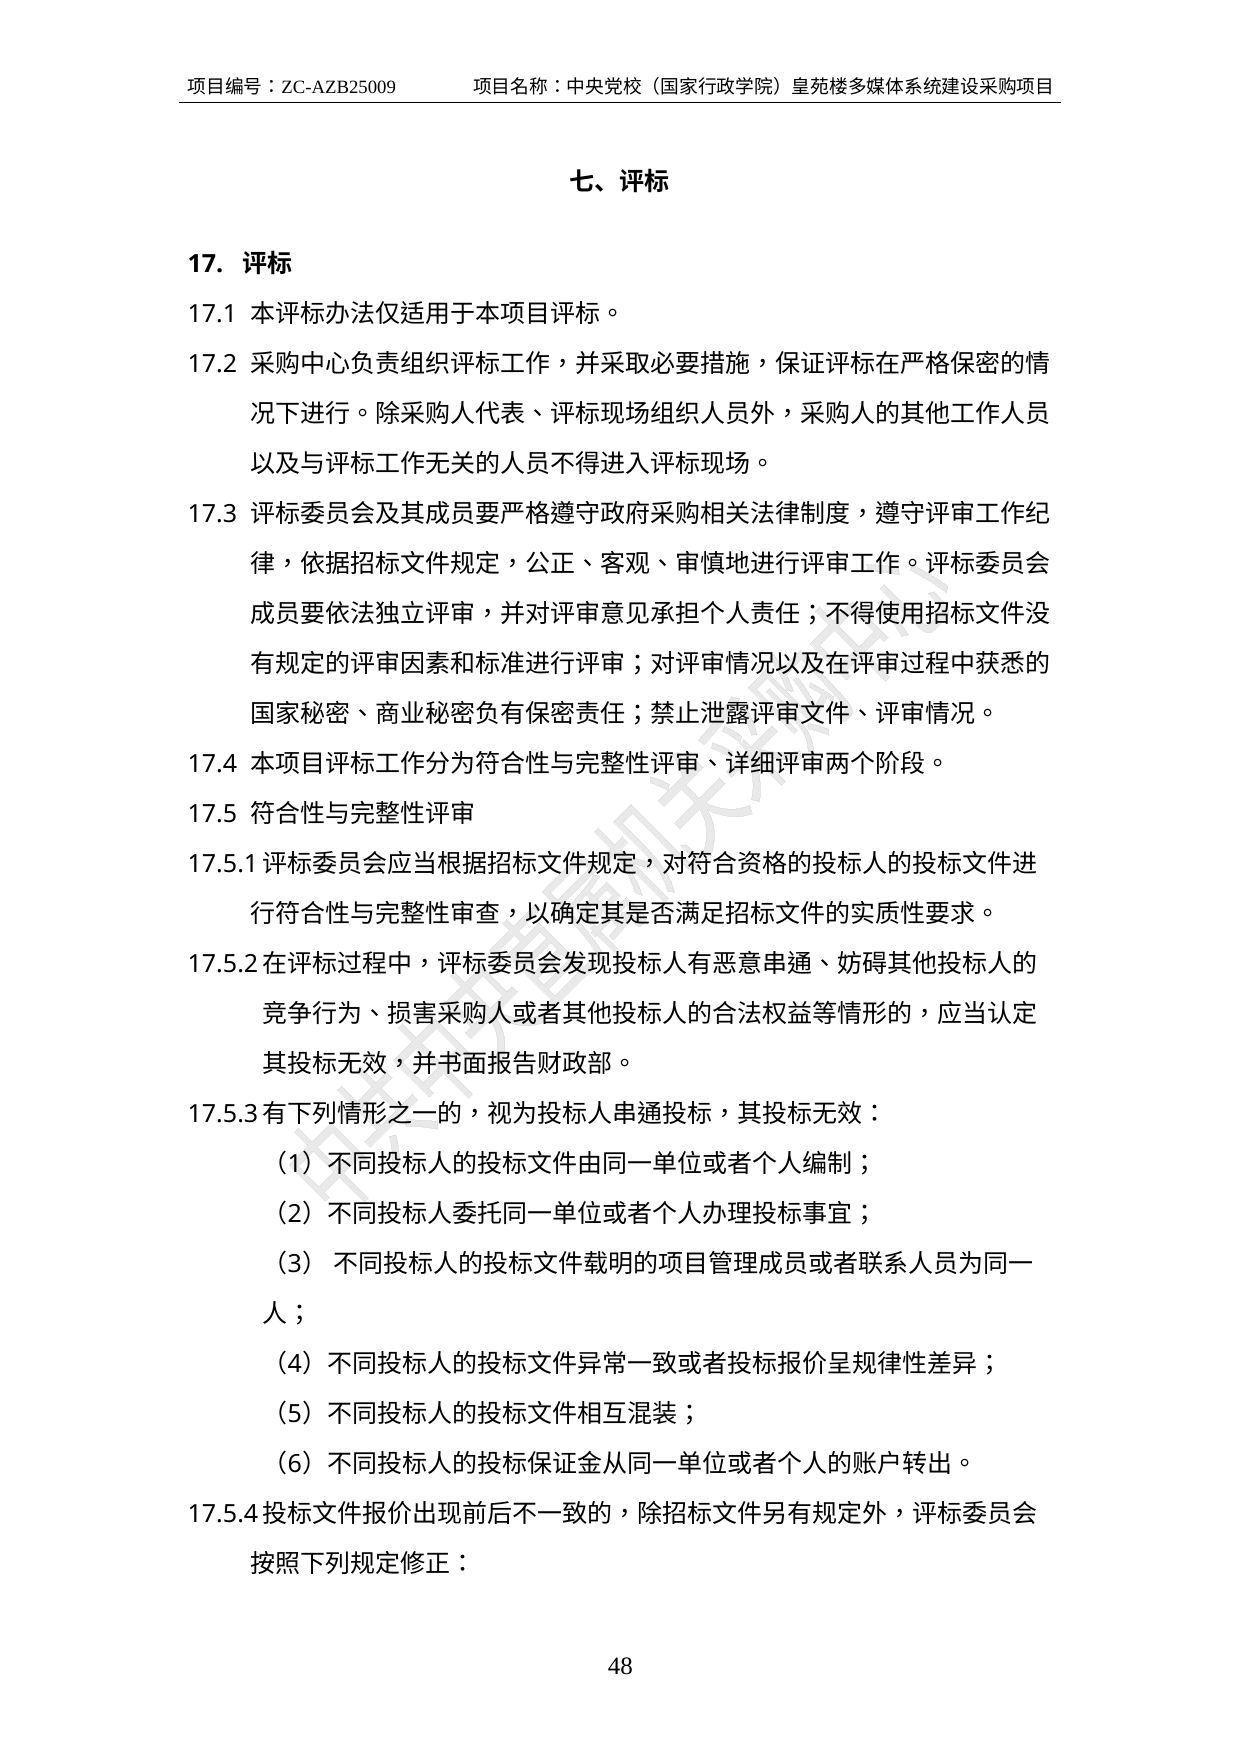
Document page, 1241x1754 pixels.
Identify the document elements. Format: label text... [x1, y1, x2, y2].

list 评标委员会应当根据招标文件规定，对符合资格的投标人的投标文件进行符合性与完整性审查，以确定其是否满足招标文件的实质性要求。 [187, 832, 1053, 932]
list 在评标过程中，评标委员会发现投标人有恶意串通、妨碍其他投标人的竞争行为、损害采购人或者其他投标人的合法权益等情形的，应当认定其投标无效，并书面报告财政部。 [187, 932, 1053, 1082]
text （2）不同投标人委托同一单位或者个人办理投标事宜； [262, 1182, 1053, 1232]
list 本项目评标工作分为符合性与完整性评审、详细评审两个阶段。 [187, 732, 1053, 782]
list 有下列情形之一的，视为投标人串通投标，其投标无效： [187, 1082, 1053, 1132]
text （6）不同投标人的投标保证金从同一单位或者个人的账户转出。 [262, 1432, 1053, 1482]
list 采购中心负责组织评标工作，并采取必要措施，保证评标在严格保密的情况下进行。除采购人代表、评标现场组织人员外，采购人的其他工作人员以及与评标工作无关的人员不得进入评标现场。 [187, 332, 1053, 482]
list 投标文件报价出现前后不一致的，除招标文件另有规定外，评标委员会按照下列规定修正： [187, 1482, 1053, 1582]
list 符合性与完整性评审 [187, 782, 1053, 832]
list 评标 [187, 232, 1053, 282]
list 本评标办法仅适用于本项目评标。 [187, 282, 1053, 332]
list 评标委员会及其成员要严格遵守政府采购相关法律制度，遵守评审工作纪律，依据招标文件规定，公正、客观、审慎地进行评审工作。评标委员会成员要依法独立评审，并对评审意见承担个人责任；不得使用招标文件没有规定的评审因素和标准进行评审；对评审情况以及在评审过程中获悉的国家秘密、商业秘密负有保密责任；禁止泄露评审文件、评审情况。 [187, 482, 1053, 732]
text （5）不同投标人的投标文件相互混装； [262, 1382, 1053, 1432]
text （3） 不同投标人的投标文件载明的项目管理成员或者联系人员为同一人； [262, 1232, 1053, 1332]
text （1）不同投标人的投标文件由同一单位或者个人编制； [262, 1132, 1053, 1182]
text 七、评标 [186, 150, 1053, 200]
text （4）不同投标人的投标文件异常一致或者投标报价呈规律性差异； [262, 1332, 1053, 1382]
